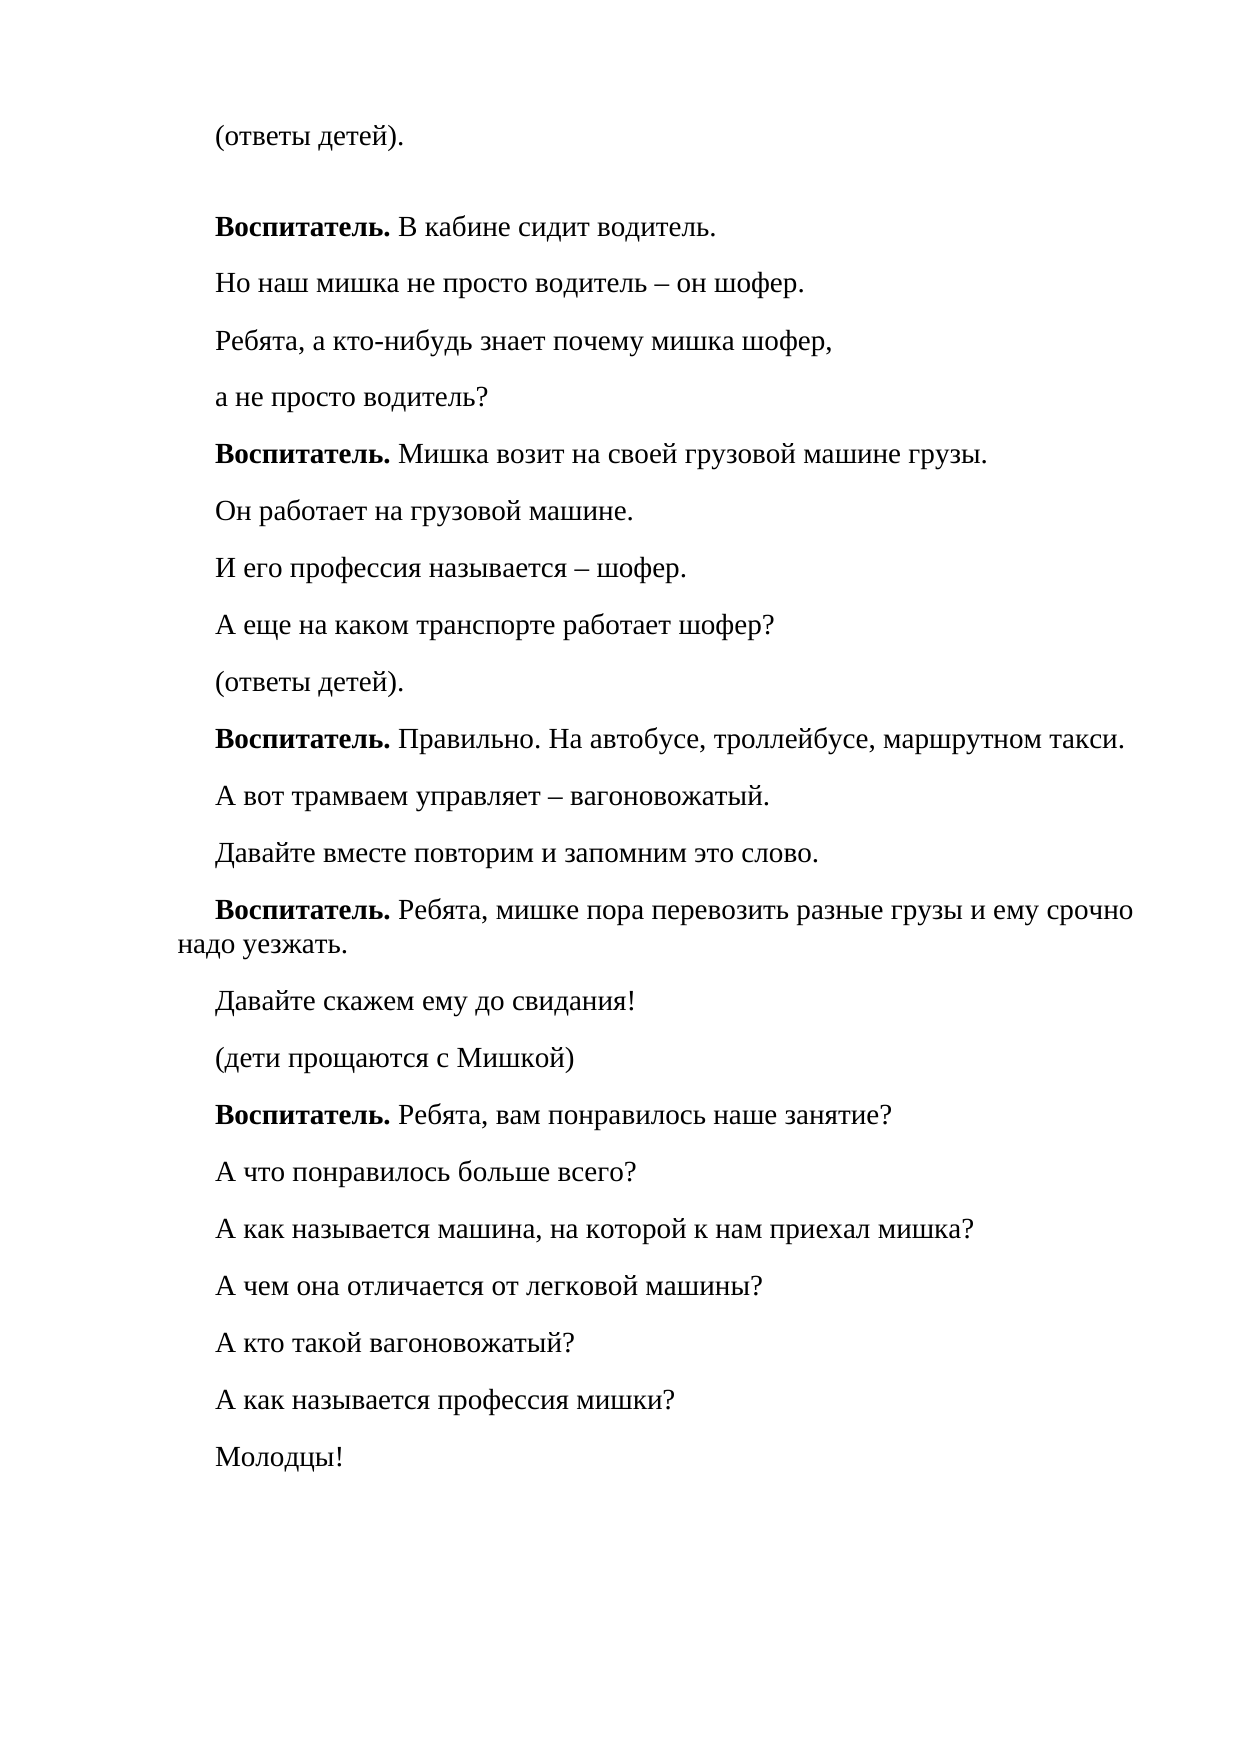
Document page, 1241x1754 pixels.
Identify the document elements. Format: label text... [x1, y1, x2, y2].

text А что понравилось больше всего? [177, 1154, 1152, 1187]
text И его профессия называется – шофер. [177, 551, 1152, 584]
text А кто такой вагоновожатый? [177, 1325, 1152, 1358]
text Но наш мишка не просто водитель – он шофер. [177, 266, 1152, 299]
text (дети прощаются с Мишкой) [177, 1040, 1152, 1073]
text Он работает на грузовой машине. [177, 493, 1152, 527]
text а не просто водитель? [177, 379, 1152, 413]
text Воспитатель. Ребята, вам понравилось наше занятие? [177, 1097, 1152, 1130]
text А еще на каком транспорте работает шофер? [177, 607, 1152, 641]
text (ответы детей). [177, 118, 1152, 152]
text Воспитатель. Ребята, мишке пора перевозить разные грузы и ему срочно надо уезжать. [177, 892, 1152, 959]
text Воспитатель. В кабине сидит водитель. [177, 209, 1152, 242]
text Молодцы! [177, 1439, 1152, 1472]
text Давайте скажем ему до свидания! [177, 983, 1152, 1016]
text А чем она отличается от легковой машины? [177, 1268, 1152, 1301]
text А как называется профессия мишки? [177, 1382, 1152, 1415]
text Давайте вместе повторим и запомним это слово. [177, 835, 1152, 869]
text Воспитатель. Правильно. На автобусе, троллейбусе, маршрутном такси. [177, 721, 1152, 755]
text А вот трамваем управляет – вагоновожатый. [177, 778, 1152, 812]
text А как называется машина, на которой к нам приехал мишка? [177, 1211, 1152, 1244]
text Ребята, а кто-нибудь знает почему мишка шофер, [177, 323, 1152, 356]
text Воспитатель. Мишка возит на своей грузовой машине грузы. [177, 437, 1152, 470]
text (ответы детей). [177, 664, 1152, 698]
